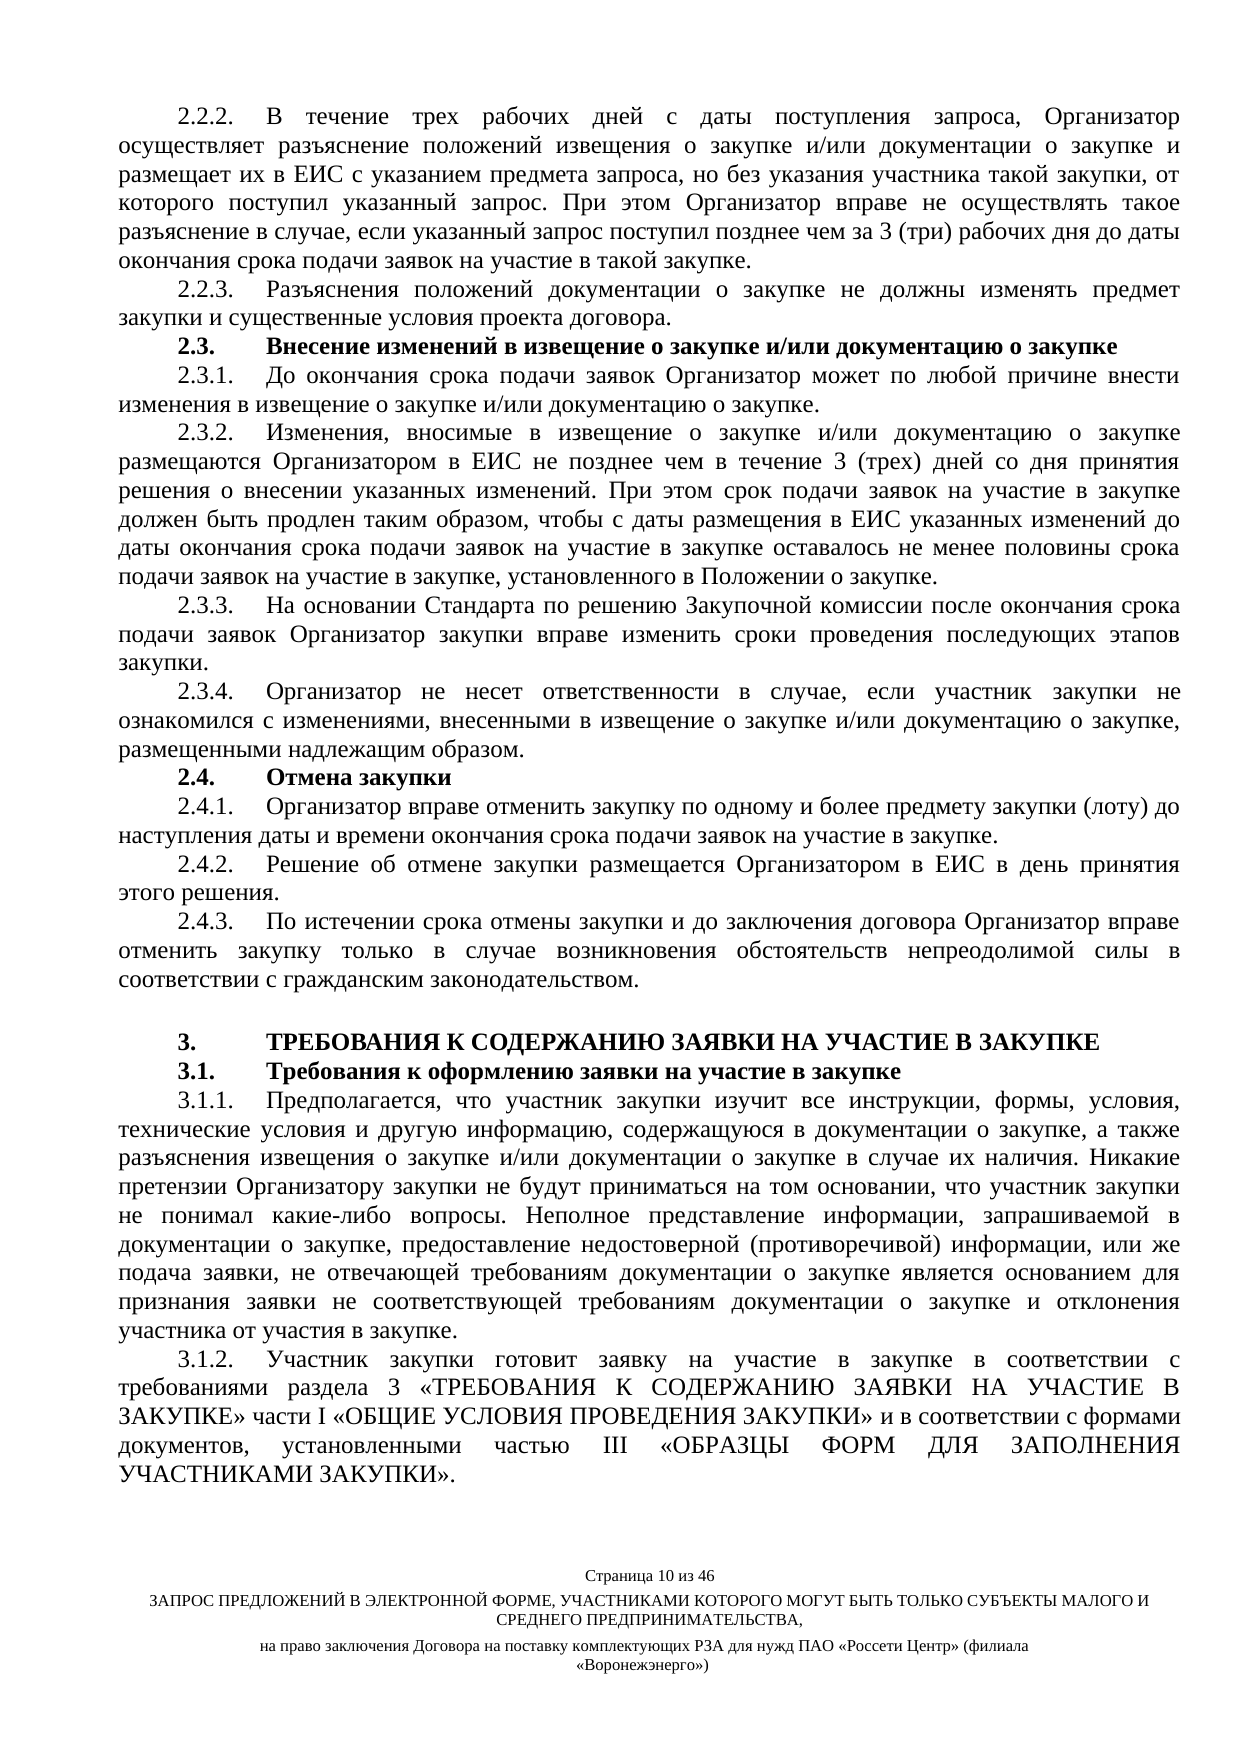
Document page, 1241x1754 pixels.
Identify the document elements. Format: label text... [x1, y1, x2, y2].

subtitle До окончания срока подачи заявок Организатор может по любой причине внести изменения в извещение о закупке и/или документацию о закупке. [118, 360, 1181, 417]
subtitle На основании Стандарта по решению Закупочной комиссии после окончания срока подачи заявок Организатор закупки вправе изменить сроки проведения последующих этапов закупки. [118, 590, 1181, 676]
subtitle Разъяснения положений документации о закупке не должны изменять предмет закупки и существенные условия проекта договора. [118, 274, 1181, 331]
subtitle Внесение изменений в извещение о закупке и/или документацию о закупке [118, 331, 1181, 360]
subtitle Изменения, вносимые в извещение о закупке и/или документацию о закупке размещаются Организатором в ЕИС не позднее чем в течение 3 (трех) дней со дня принятия решения о внесении указанных изменений. При этом срок подачи заявок на участие в закупке должен быть продлен таким образом, чтобы с даты размещения в ЕИС указанных изменений до даты окончания срока подачи заявок на участие в закупке оставалось не менее половины срока подачи заявок на участие в закупке, установленного в Положении о закупке. [118, 417, 1181, 590]
subtitle Участник закупки готовит заявку на участие в закупке в соответствии с требованиями раздела 3 «ТРЕБОВАНИЯ К СОДЕРЖАНИЮ ЗАЯВКИ НА УЧАСТИЕ В ЗАКУПКЕ» части I «ОБЩИЕ УСЛОВИЯ ПРОВЕДЕНИЯ ЗАКУПКИ» и в соответствии с формами документов, установленными частью III «ОБРАЗЦЫ ФОРМ ДЛЯ ЗАПОЛНЕНИЯ УЧАСТНИКАМИ ЗАКУПКИ». [118, 1344, 1181, 1487]
subtitle Организатор не несет ответственности в случае, если участник закупки не ознакомился с изменениями, внесенными в извещение о закупке и/или документацию о закупке, размещенными надлежащим образом. [118, 676, 1181, 762]
subtitle Требования к оформлению заявки на участие в закупке [118, 1056, 1181, 1085]
subtitle В течение трех рабочих дней с даты поступления запроса, Организатор осуществляет разъяснение положений извещения о закупке и/или документации о закупке и размещает их в ЕИС с указанием предмета запроса, но без указания участника такой закупки, от которого поступил указанный запрос. При этом Организатор вправе не осуществлять такое разъяснение в случае, если указанный запрос поступил позднее чем за 3 (три) рабочих дня до даты окончания срока подачи заявок на участие в такой закупке. [118, 101, 1181, 274]
subtitle Предполагается, что участник закупки изучит все инструкции, формы, условия, технические условия и другую информацию, содержащуюся в документации о закупке, а также разъяснения извещения о закупке и/или документации о закупке в случае их наличия. Никакие претензии Организатору закупки не будут приниматься на том основании, что участник закупки не понимал какие-либо вопросы. Неполное представление информации, запрашиваемой в документации о закупке, предоставление недостоверной (противоречивой) информации, или же подача заявки, не отвечающей требованиям документации о закупке является основанием для признания заявки не соответствующей требованиям документации о закупке и отклонения участника от участия в закупке. [118, 1085, 1181, 1344]
subtitle Решение об отмене закупки размещается Организатором в ЕИС в день принятия этого решения. [118, 849, 1181, 906]
subtitle ТРЕБОВАНИЯ К СОДЕРЖАНИЮ ЗАЯВКИ НА УЧАСТИЕ В ЗАКУПКЕ [118, 1027, 1181, 1056]
subtitle Организатор вправе отменить закупку по одному и более предмету закупки (лоту) до наступления даты и времени окончания срока подачи заявок на участие в закупке. [118, 791, 1181, 849]
subtitle Отмена закупки [118, 762, 1181, 791]
subtitle По истечении срока отмены закупки и до заключения договора Организатор вправе отменить закупку только в случае возникновения обстоятельств непреодолимой силы в соответствии с гражданским законодательством. [118, 906, 1181, 992]
